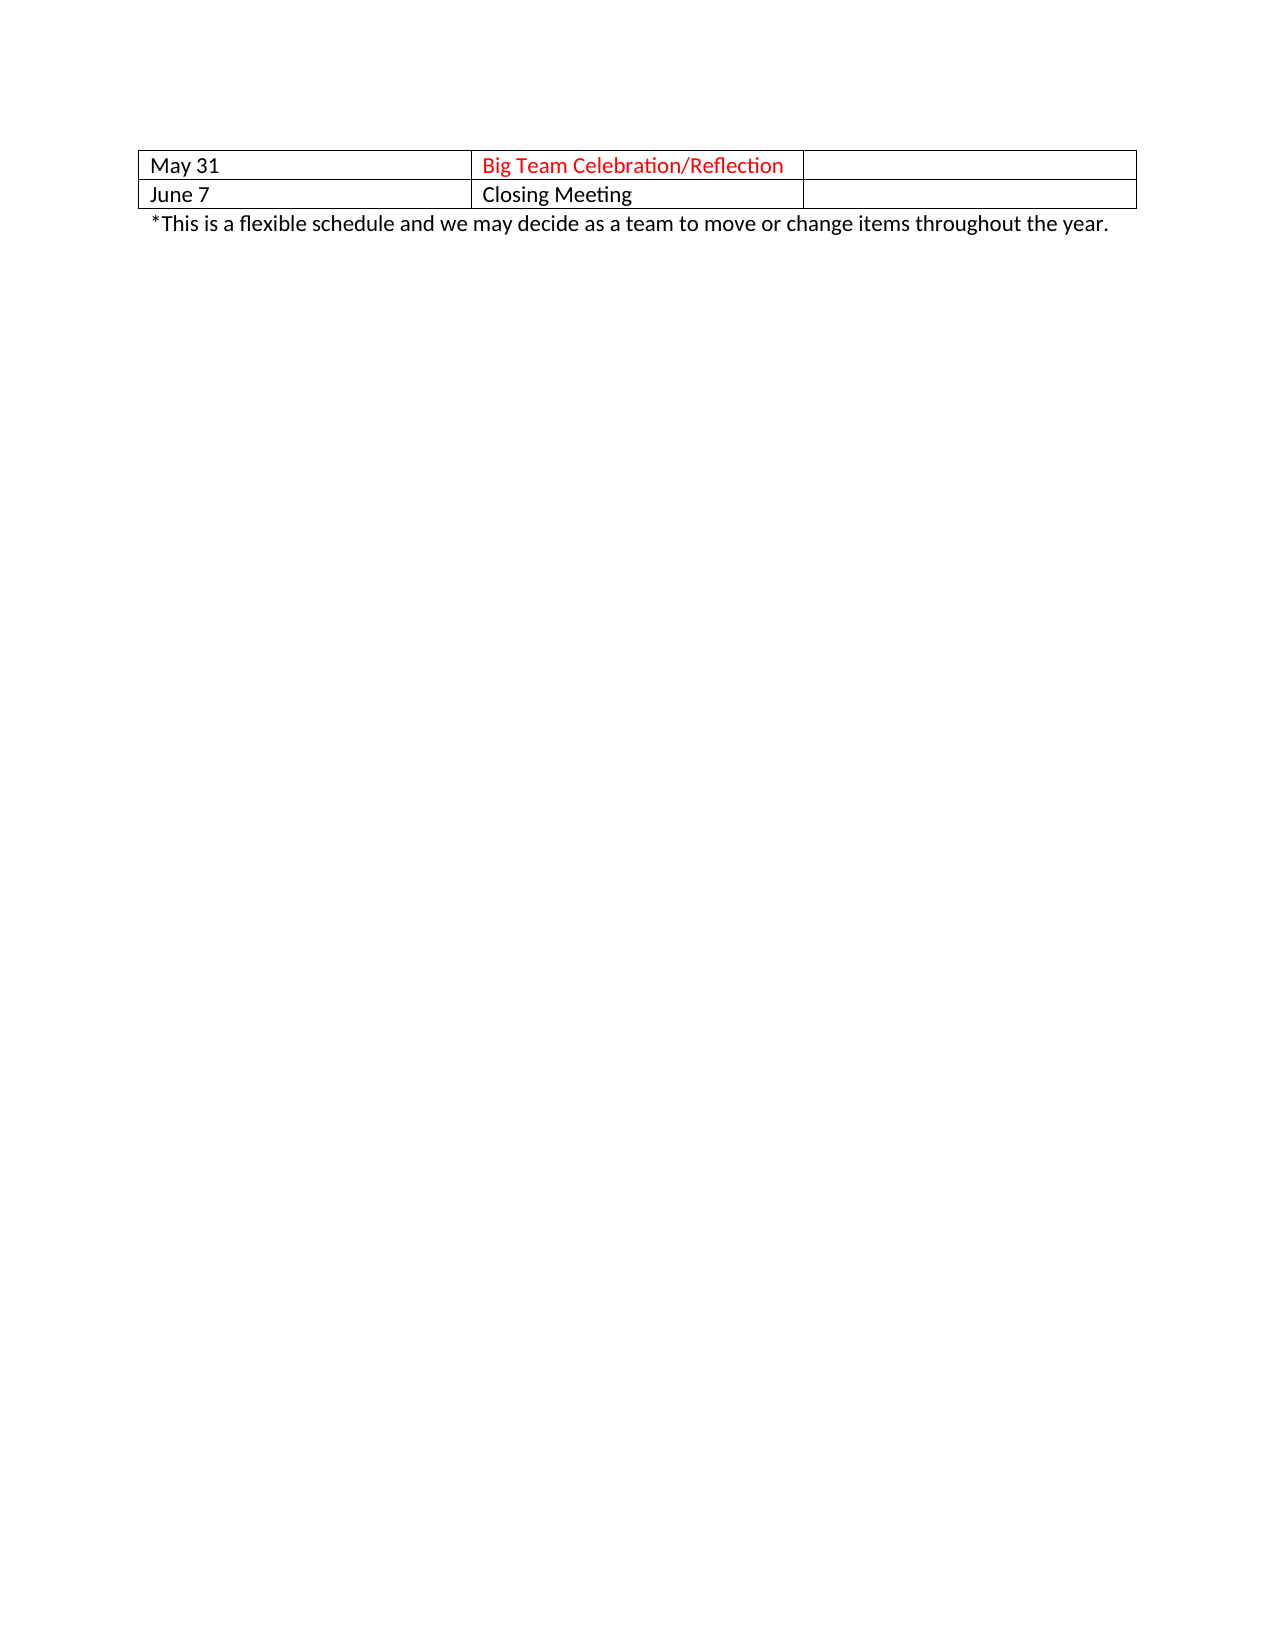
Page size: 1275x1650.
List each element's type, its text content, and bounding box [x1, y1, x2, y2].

table_cell Big Team Celebration/Reflection [472, 151, 803, 179]
text *This is a flexible schedule and we may decide as a team to move or change items throughout the year. [150, 209, 1125, 237]
table_cell [804, 151, 1136, 179]
table_cell May 31 [139, 151, 471, 179]
table_cell [804, 180, 1136, 208]
table_cell Closing Meeting [472, 180, 803, 208]
table_cell June 7 [139, 180, 471, 208]
